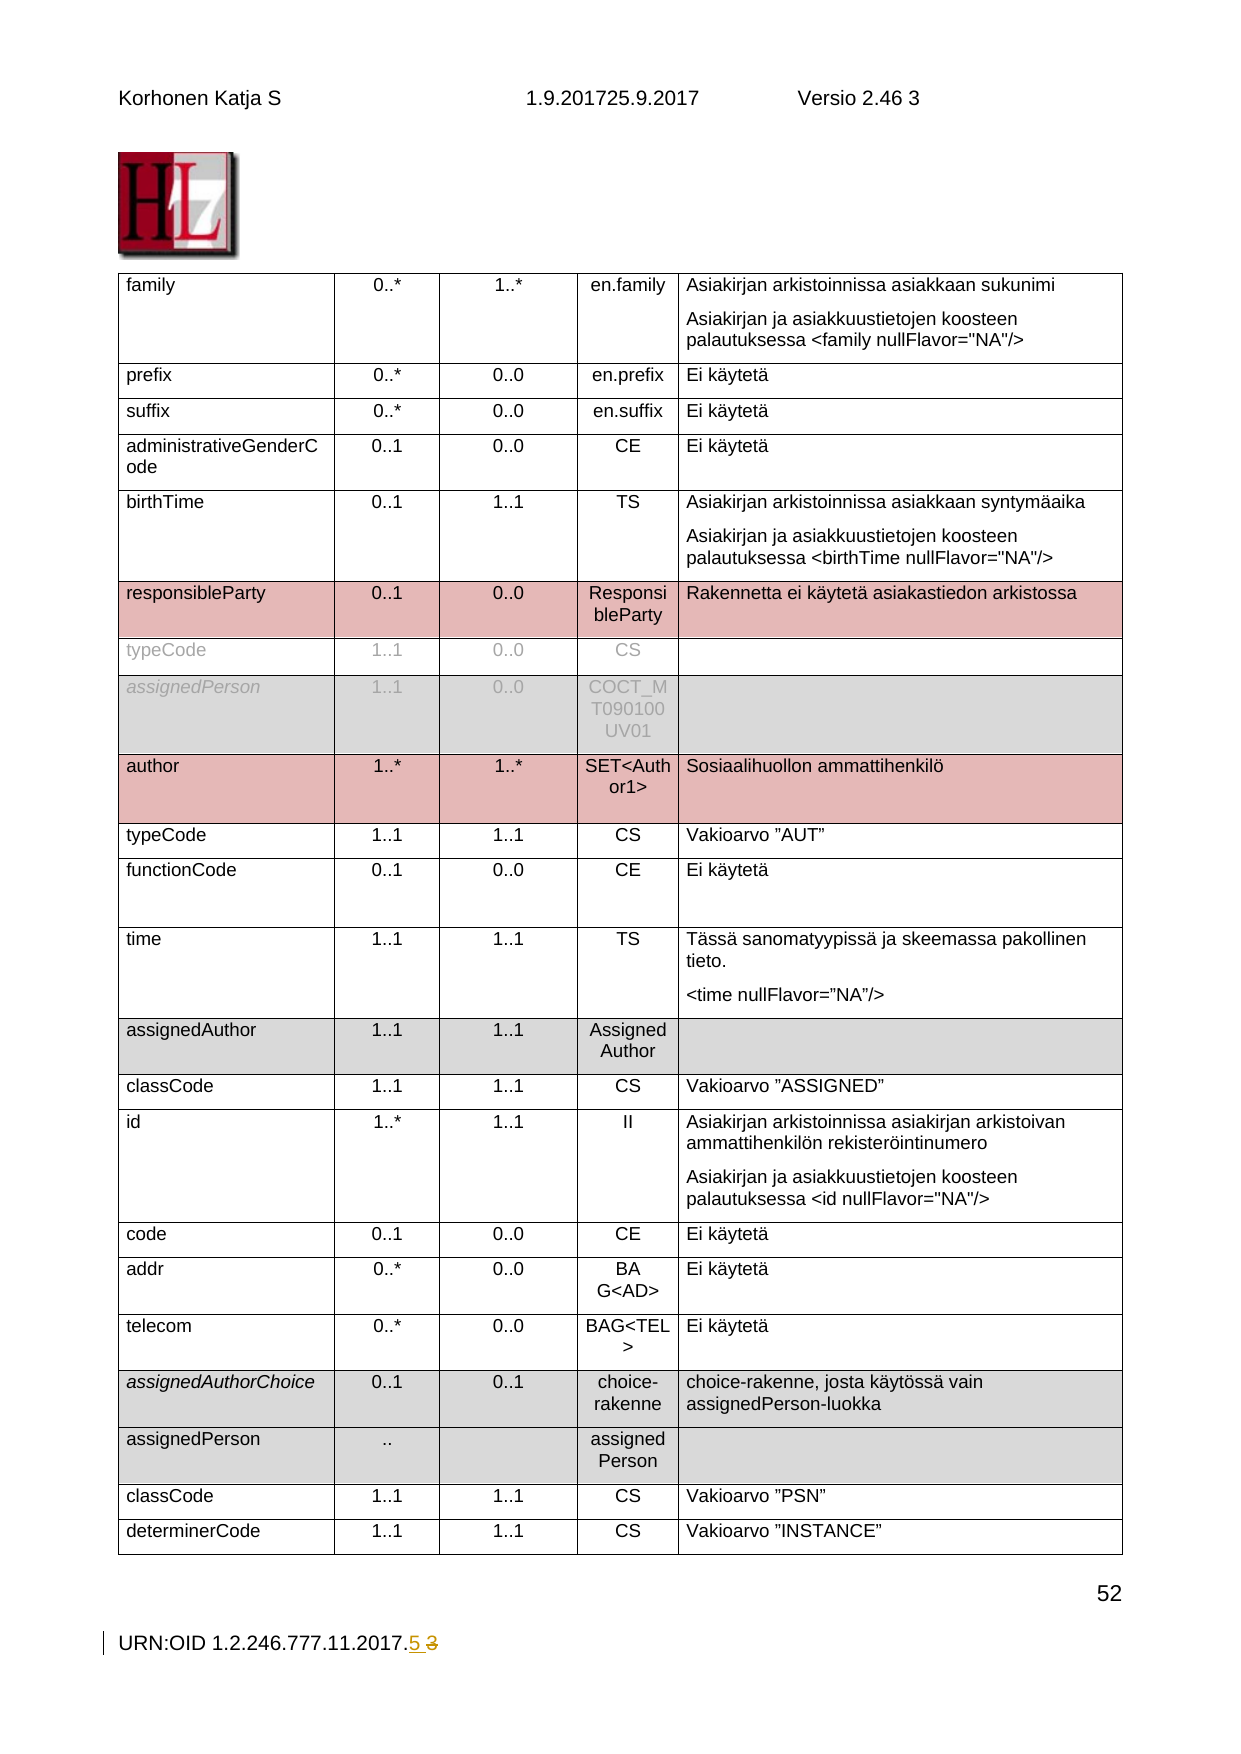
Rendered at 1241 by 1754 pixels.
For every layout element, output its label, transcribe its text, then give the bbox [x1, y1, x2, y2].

table_cell typeCode [119, 824, 334, 858]
table_cell CE [578, 435, 678, 490]
table_cell CS [578, 1520, 678, 1554]
table_cell 0..* [335, 1315, 439, 1370]
table_cell 0..1 [335, 491, 439, 581]
table_cell [679, 639, 1122, 675]
table_cell .. [335, 1428, 439, 1483]
table_cell suffix [119, 399, 334, 433]
table_cell classCode [119, 1485, 334, 1518]
table_cell code [119, 1223, 334, 1257]
table_cell 0..0 [440, 1315, 577, 1370]
table_cell assignedAuthor [119, 1019, 334, 1074]
table_cell telecom [119, 1315, 334, 1370]
table_cell 1..1 [335, 1520, 439, 1554]
table_cell 1..1 [335, 928, 439, 1018]
table_cell 0..0 [440, 859, 577, 927]
table_cell typeCode [119, 639, 334, 675]
table_cell 1..1 [440, 1485, 577, 1518]
table_cell author [119, 755, 334, 823]
table_cell 0..1 [335, 1223, 439, 1257]
table_cell functionCode [119, 859, 334, 927]
table_cell id [119, 1110, 334, 1222]
table_cell 1..1 [440, 928, 577, 1018]
table_cell 1..1 [335, 1485, 439, 1518]
table_cell 0..0 [440, 399, 577, 433]
table_cell CS [578, 639, 678, 675]
table_cell 1..* [440, 755, 577, 823]
table_cell 1..* [335, 755, 439, 823]
table_cell 1..1 [440, 1520, 577, 1554]
table_cell 0..* [335, 274, 439, 363]
table_cell CE [578, 1223, 678, 1257]
table_cell assignedAuthorChoice [119, 1371, 334, 1427]
table_cell 0..1 [335, 435, 439, 490]
table_cell Vakioarvo ”ASSIGNED” [679, 1075, 1122, 1109]
table_cell Ei käytetä [679, 1258, 1122, 1313]
table_cell Ei käytetä [679, 435, 1122, 490]
table_cell AssignedAuthor [578, 1019, 678, 1074]
table_cell CE [578, 859, 678, 927]
table_cell COCT_MT090100UV01 [578, 676, 678, 753]
table_cell [440, 1428, 577, 1483]
table_cell 1..1 [440, 1075, 577, 1109]
table_cell 1..* [440, 274, 577, 363]
table_cell assignedPerson [119, 1428, 334, 1483]
table_cell family [119, 274, 334, 363]
table_cell prefix [119, 364, 334, 398]
table_cell 1..1 [335, 639, 439, 675]
table_cell 0..0 [440, 435, 577, 490]
table_cell BAG<TEL> [578, 1315, 678, 1370]
table_cell Ei käytetä [679, 399, 1122, 433]
table_cell Sosiaalihuollon ammattihenkilö [679, 755, 1122, 823]
table_cell Ei käytetä [679, 1315, 1122, 1370]
table_cell Vakioarvo ”PSN” [679, 1485, 1122, 1518]
table_cell CS [578, 1075, 678, 1109]
table_cell choice-rakenne [578, 1371, 678, 1427]
table_cell responsibleParty [119, 582, 334, 637]
table_cell [679, 1428, 1122, 1483]
table_cell 1..1 [440, 824, 577, 858]
table_cell addr [119, 1258, 334, 1313]
table_cell assignedPerson [119, 676, 334, 753]
table_cell determinerCode [119, 1520, 334, 1554]
table_cell birthTime [119, 491, 334, 581]
table_cell Rakennetta ei käytetä asiakastiedon arkistossa [679, 582, 1122, 637]
table_cell BAG<AD> [578, 1258, 678, 1313]
table_cell 0..0 [440, 364, 577, 398]
table_cell 0..1 [335, 582, 439, 637]
table_cell CS [578, 1485, 678, 1518]
table_cell 0..0 [440, 639, 577, 675]
table_cell TS [578, 928, 678, 1018]
table_cell 0..1 [335, 1371, 439, 1427]
table_cell 0..0 [440, 1223, 577, 1257]
table_cell CS [578, 824, 678, 858]
picture [118, 152, 241, 260]
table_cell SET<Author1> [578, 755, 678, 823]
table_cell 0..* [335, 399, 439, 433]
table_cell 1..* [335, 1110, 439, 1222]
table_cell [679, 1019, 1122, 1074]
table_cell TS [578, 491, 678, 581]
table_cell 0..0 [440, 582, 577, 637]
table_cell Asiakirjan arkistoinnissa asiakkaan sukunimi Asiakirjan ja asiakkuustietojen koosteen palautuksessa <family nullFlavor="NA"/> [679, 274, 1122, 363]
table_cell Vakioarvo ”INSTANCE” [679, 1520, 1122, 1554]
table_cell Asiakirjan arkistoinnissa asiakkaan syntymäaika Asiakirjan ja asiakkuustietojen koosteen palautuksessa <birthTime nullFlavor="NA"/> [679, 491, 1122, 581]
table_cell Ei käytetä [679, 364, 1122, 398]
table_cell en.prefix [578, 364, 678, 398]
table_cell en.family [578, 274, 678, 363]
table_cell [679, 676, 1122, 753]
table_cell 0..* [335, 1258, 439, 1313]
table_cell 1..1 [440, 1019, 577, 1074]
table_cell 0..0 [440, 676, 577, 753]
table_cell time [119, 928, 334, 1018]
table_cell choice-rakenne, josta käytössä vain assignedPerson-luokka [679, 1371, 1122, 1427]
table_cell Asiakirjan arkistoinnissa asiakirjan arkistoivan ammattihenkilön rekisteröintinumero Asiakirjan ja asiakkuustietojen koosteen palautuksessa <id nullFlavor="NA"/> [679, 1110, 1122, 1222]
table_cell II [578, 1110, 678, 1222]
table_cell 1..1 [335, 1075, 439, 1109]
table_cell Vakioarvo ”AUT” [679, 824, 1122, 858]
table_cell 0..1 [440, 1371, 577, 1427]
table_cell 1..1 [335, 1019, 439, 1074]
table_cell 1..1 [335, 824, 439, 858]
table_cell 1..1 [440, 491, 577, 581]
table_cell 0..* [335, 364, 439, 398]
table_cell administrativeGenderCode [119, 435, 334, 490]
table_cell 0..1 [335, 859, 439, 927]
table_cell 0..0 [440, 1258, 577, 1313]
table_cell Ei käytetä [679, 859, 1122, 927]
table_cell 1..1 [335, 676, 439, 753]
table_cell classCode [119, 1075, 334, 1109]
table_cell ResponsibleParty [578, 582, 678, 637]
table_cell Ei käytetä [679, 1223, 1122, 1257]
table_cell 1..1 [440, 1110, 577, 1222]
table_cell Tässä sanomatyypissä ja skeemassa pakollinen tieto. <time nullFlavor=”NA”/> [679, 928, 1122, 1018]
table_cell en.suffix [578, 399, 678, 433]
table_cell assignedPerson [578, 1428, 678, 1483]
